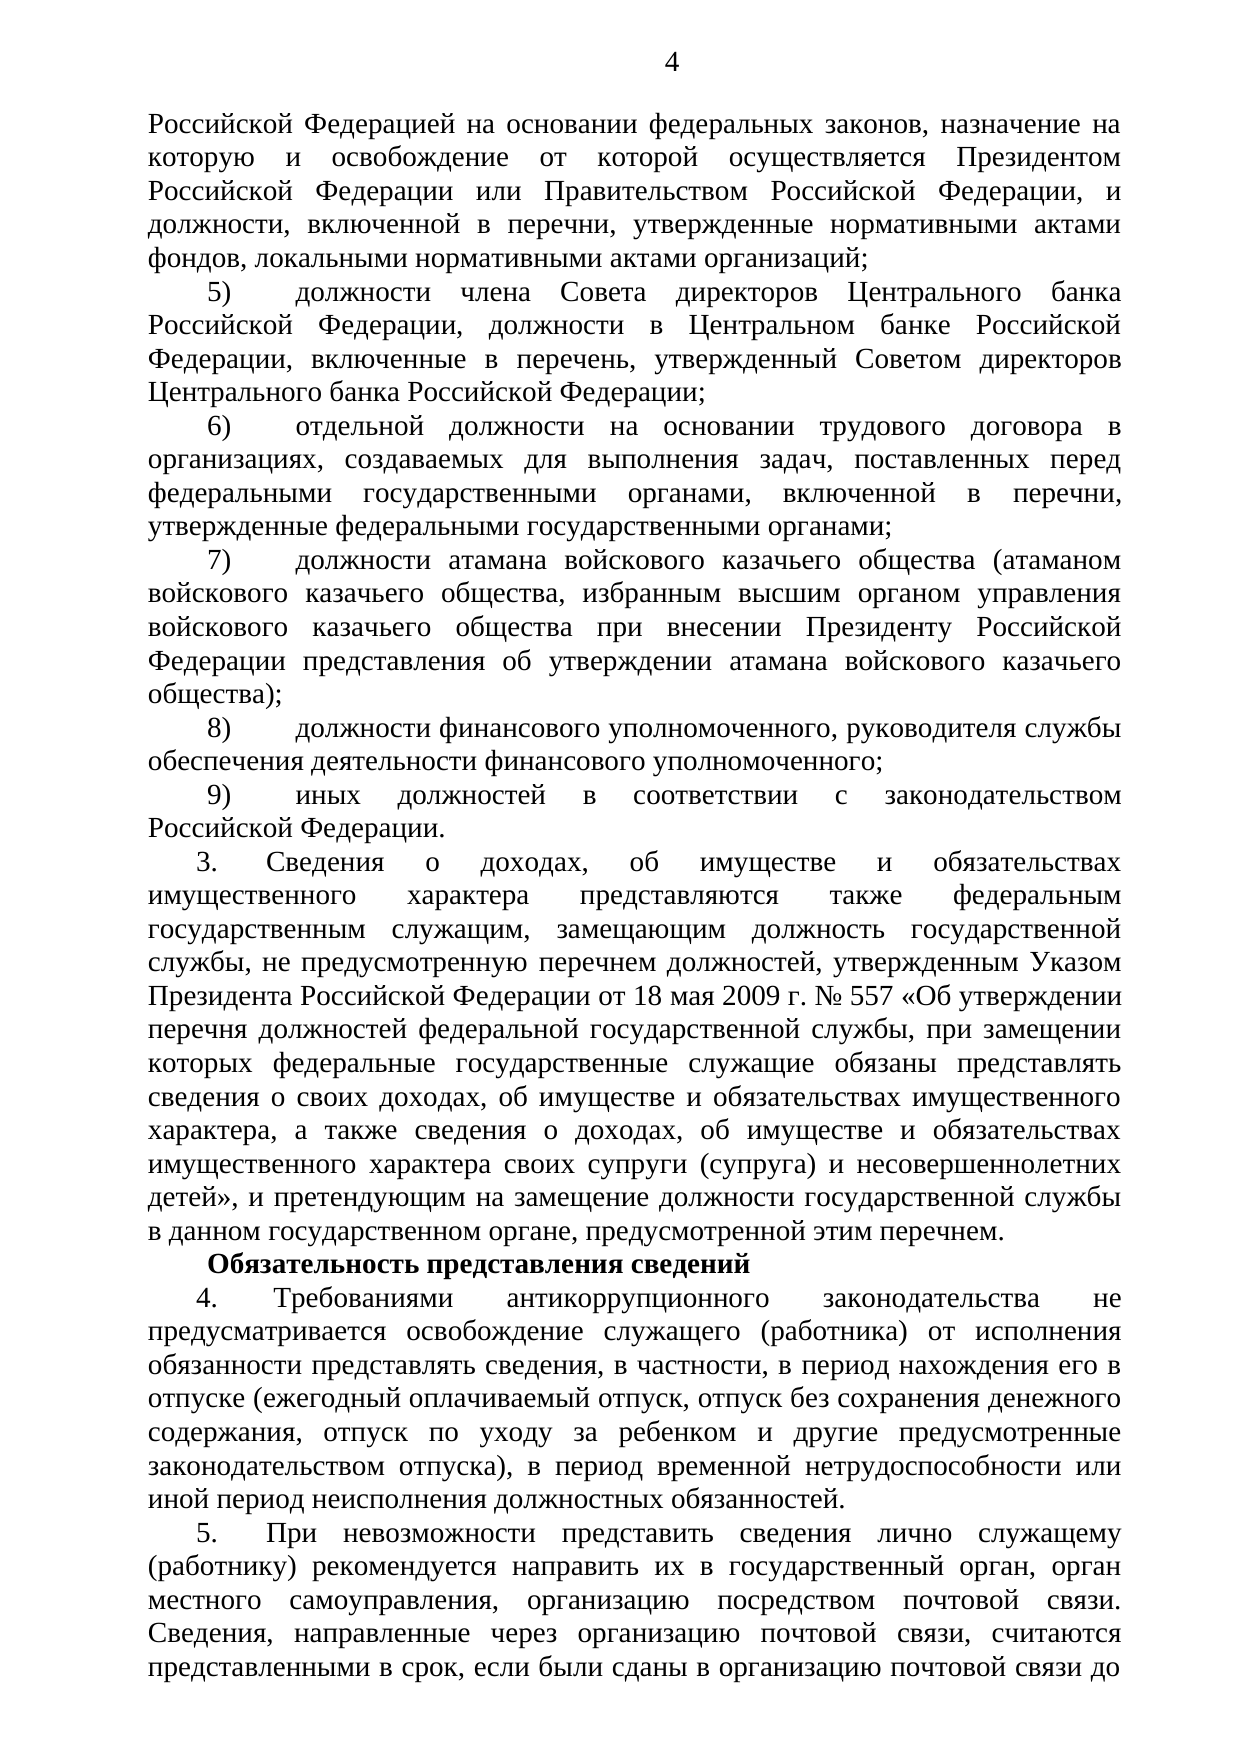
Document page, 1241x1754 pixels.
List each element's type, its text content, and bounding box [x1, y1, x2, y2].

text Обязательность представления сведений [148, 1246, 1122, 1280]
list Сведения о доходах, об имуществе и обязательствах имущественного характера представляются также федеральным государственным служащим, замещающим должность государственной службы, не предусмотренную перечнем должностей, утвержденным Указом Президента Российской Федерации от 18 мая 2009 г. № 557 «Об утверждении перечня должностей федеральной государственной службы, при замещении которых федеральные государственные служащие обязаны представлять сведения о своих доходах, об имуществе и обязательствах имущественного характера, а также сведения о доходах, об имуществе и обязательствах имущественного характера своих супруги (супруга) и несовершеннолетних детей», и претендующим на замещение должности государственной службы в данном государственном органе, предусмотренной этим перечнем. [148, 844, 1122, 1246]
list должности финансового уполномоченного, руководителя службы обеспечения деятельности финансового уполномоченного; [148, 710, 1122, 777]
list иных должностей в соответствии с законодательством Российской Федерации. [148, 777, 1122, 844]
list Требованиями антикоррупционного законодательства не предусматривается освобождение служащего (работника) от исполнения обязанности представлять сведения, в частности, в период нахождения его в отпуске (ежегодный оплачиваемый отпуск, отпуск без сохранения денежного содержания, отпуск по уходу за ребенком и другие предусмотренные законодательством отпуска), в период временной нетрудоспособности или иной период неисполнения должностных обязанностей. [148, 1280, 1122, 1515]
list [148, 106, 1122, 274]
list отдельной должности на основании трудового договора в организациях, создаваемых для выполнения задач, поставленных перед федеральными государственными органами, включенной в перечни, утвержденные федеральными государственными органами; [148, 408, 1122, 542]
list должности члена Совета директоров Центрального банка Российской Федерации, должности в Центральном банке Российской Федерации, включенные в перечень, утвержденный Советом директоров Центрального банка Российской Федерации; [148, 274, 1122, 408]
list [148, 1515, 1122, 1682]
list должности атамана войскового казачьего общества (атаманом войскового казачьего общества, избранным высшим органом управления войскового казачьего общества при внесении Президенту Российской Федерации представления об утверждении атамана войскового казачьего общества); [148, 542, 1122, 710]
